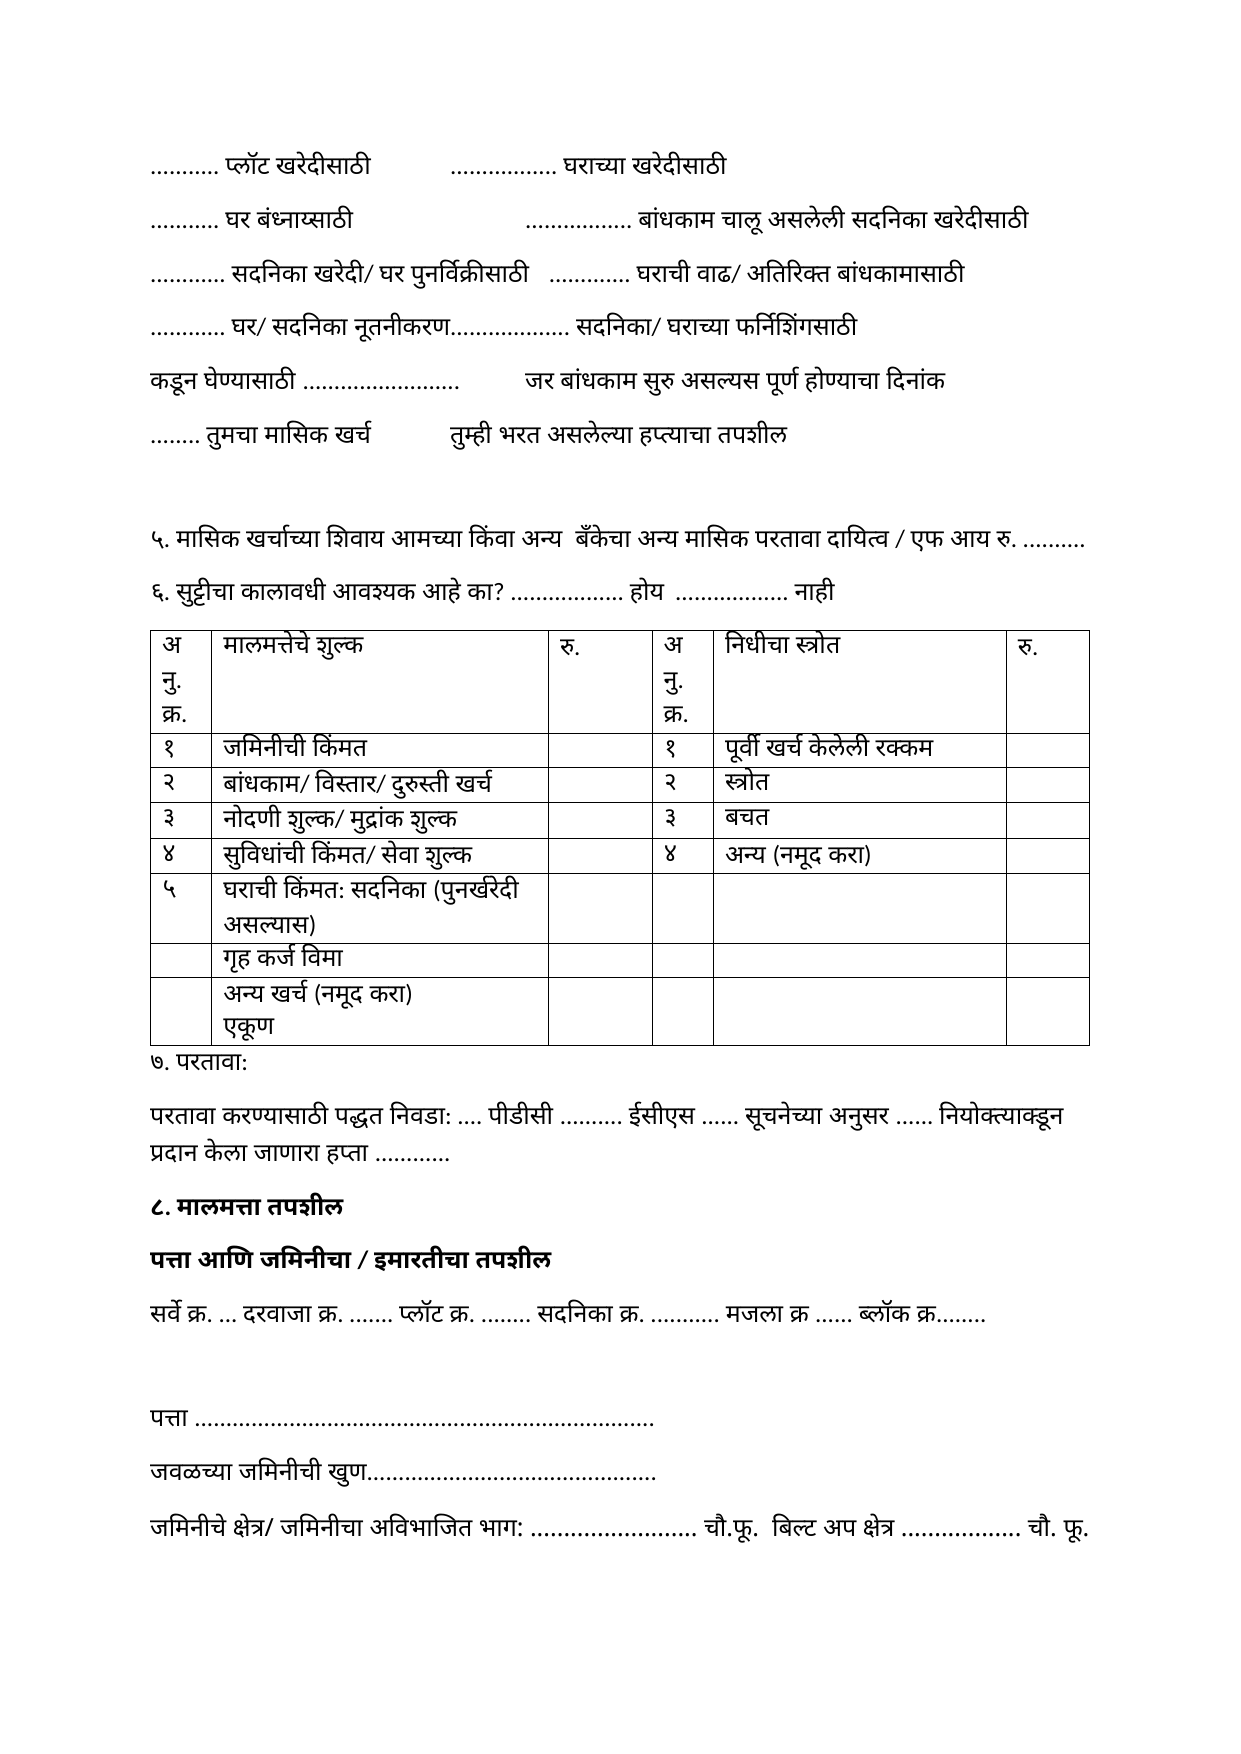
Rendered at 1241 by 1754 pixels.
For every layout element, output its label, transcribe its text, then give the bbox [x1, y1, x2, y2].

text ........... घर बंध्नाय्साठी ................. बांधकाम चालू असलेली सदनिका खरेदीसाठी [150, 204, 1090, 238]
table_cell [549, 839, 652, 873]
text ............ घर/ सदनिका नूतनीकरण ................... सदनिका/ घराच्या फर्निशिंगसाठी [150, 312, 1090, 346]
text कडून घेण्यासाठी ......................... जर बांधकाम सुरु असल्यस पूर्ण होण्याचा दिनांक [150, 365, 1090, 400]
text ६. सुट्टीचा कालावधी आवश्यक आहे का? .................. होय .................. नाही [150, 577, 1090, 611]
table_cell बचत [714, 803, 1006, 838]
table_cell घराची किंमत: सदनिका (पुनर्खरेदी असल्यास) [212, 874, 548, 943]
table_header अनु. क्र. [653, 631, 713, 733]
text जवळच्या जमिनीची खुण.............................................. [150, 1456, 1090, 1490]
table_cell [1007, 803, 1089, 838]
table_header मालमत्तेचे शुल्क [212, 631, 548, 733]
table_cell [1007, 874, 1089, 943]
table_cell पूर्वी खर्च केलेली रक्कम [714, 734, 1006, 767]
table_cell [653, 944, 713, 977]
table_cell [549, 944, 652, 977]
table_cell [151, 944, 211, 977]
table_cell [549, 734, 652, 767]
table_cell सुविधांची किंमत/ सेवा शुल्क [212, 839, 548, 873]
text ........ तुमचा मासिक खर्च तुम्ही भरत असलेल्या हप्त्याचा तपशील [150, 419, 1090, 454]
table_cell [1007, 978, 1089, 1045]
table_cell [653, 874, 713, 943]
text जमिनीचे क्षेत्र/ जमिनीचा अविभाजित भाग: ......................... चौ.फू. बिल्ट अप क्षेत्र .................. चौ. फू. [150, 1510, 1090, 1544]
table_cell [1007, 839, 1089, 873]
table_cell [1007, 734, 1089, 767]
table_cell बांधकाम/ विस्तार/ दुरुस्ती खर्च [212, 768, 548, 802]
table_cell गृह कर्ज विमा [212, 944, 548, 977]
table_cell [549, 803, 652, 838]
table_cell [714, 944, 1006, 977]
text ८. मालमत्ता तपशील [150, 1191, 1090, 1225]
table_cell ४ [151, 839, 211, 873]
table_header रु. [549, 631, 652, 733]
table_cell ३ [653, 803, 713, 838]
table_header निधीचा स्त्रोत [714, 631, 1006, 733]
table_cell [549, 768, 652, 802]
table_cell [714, 874, 1006, 943]
table_cell १ [151, 734, 211, 767]
text ५. मासिक खर्चाच्या शिवाय आमच्या किंवा अन्य बँकेचा अन्य मासिक परतावा दायित्व / एफ आय रु. .......... [150, 523, 1090, 557]
table_cell अन्य खर्च (नमूद करा) एकूण [212, 978, 548, 1045]
table_cell ३ [151, 803, 211, 838]
text परतावा करण्यासाठी पद्धत निवडा: .... पीडीसी .......... ईसीएस ...... सूचनेच्या अनुसर ...... नियोक्त्याक्डून प्रदान केला जाणारा हप्ता ............ [150, 1100, 1090, 1171]
table_cell [151, 978, 211, 1045]
text पत्ता आणि जमिनीचा / इमारतीचा तपशील [150, 1245, 1090, 1279]
table_header अनु. क्र. [151, 631, 211, 733]
text ............ सदनिका खरेदी/ घर पुनर्विक्रीसाठी ............. घराची वाढ/ अतिरिक्त बांधकामासाठी [150, 258, 1090, 292]
text ........... प्लॉट खरेदीसाठी ................. घराच्या खरेदीसाठी [150, 150, 1090, 184]
table_cell जमिनीची किंमत [212, 734, 548, 767]
table_cell १ [653, 734, 713, 767]
table_cell स्त्रोत [714, 768, 1006, 802]
text सर्वे क्र. ... दरवाजा क्र. ....... प्लॉट क्र. ........ सदनिका क्र. ........... मजला क्र ...... ब्लॉक क्र........ [150, 1298, 1090, 1333]
table_cell नोदणी शुल्क/ मुद्रांक शुल्क [212, 803, 548, 838]
text पत्ता ......................................................................... [150, 1402, 1090, 1436]
table_cell [1007, 944, 1089, 977]
table_cell [1007, 768, 1089, 802]
table_cell [653, 978, 713, 1045]
table_header रु. [1007, 631, 1089, 733]
table_cell ४ [653, 839, 713, 873]
table_cell २ [653, 768, 713, 802]
table_cell [549, 978, 652, 1045]
table_cell अन्य (नमूद करा) [714, 839, 1006, 873]
text ७. परतावा: [150, 1046, 1090, 1081]
table_cell ५ [151, 874, 211, 943]
table_cell २ [151, 768, 211, 802]
table_cell [714, 978, 1006, 1045]
table_cell [549, 874, 652, 943]
